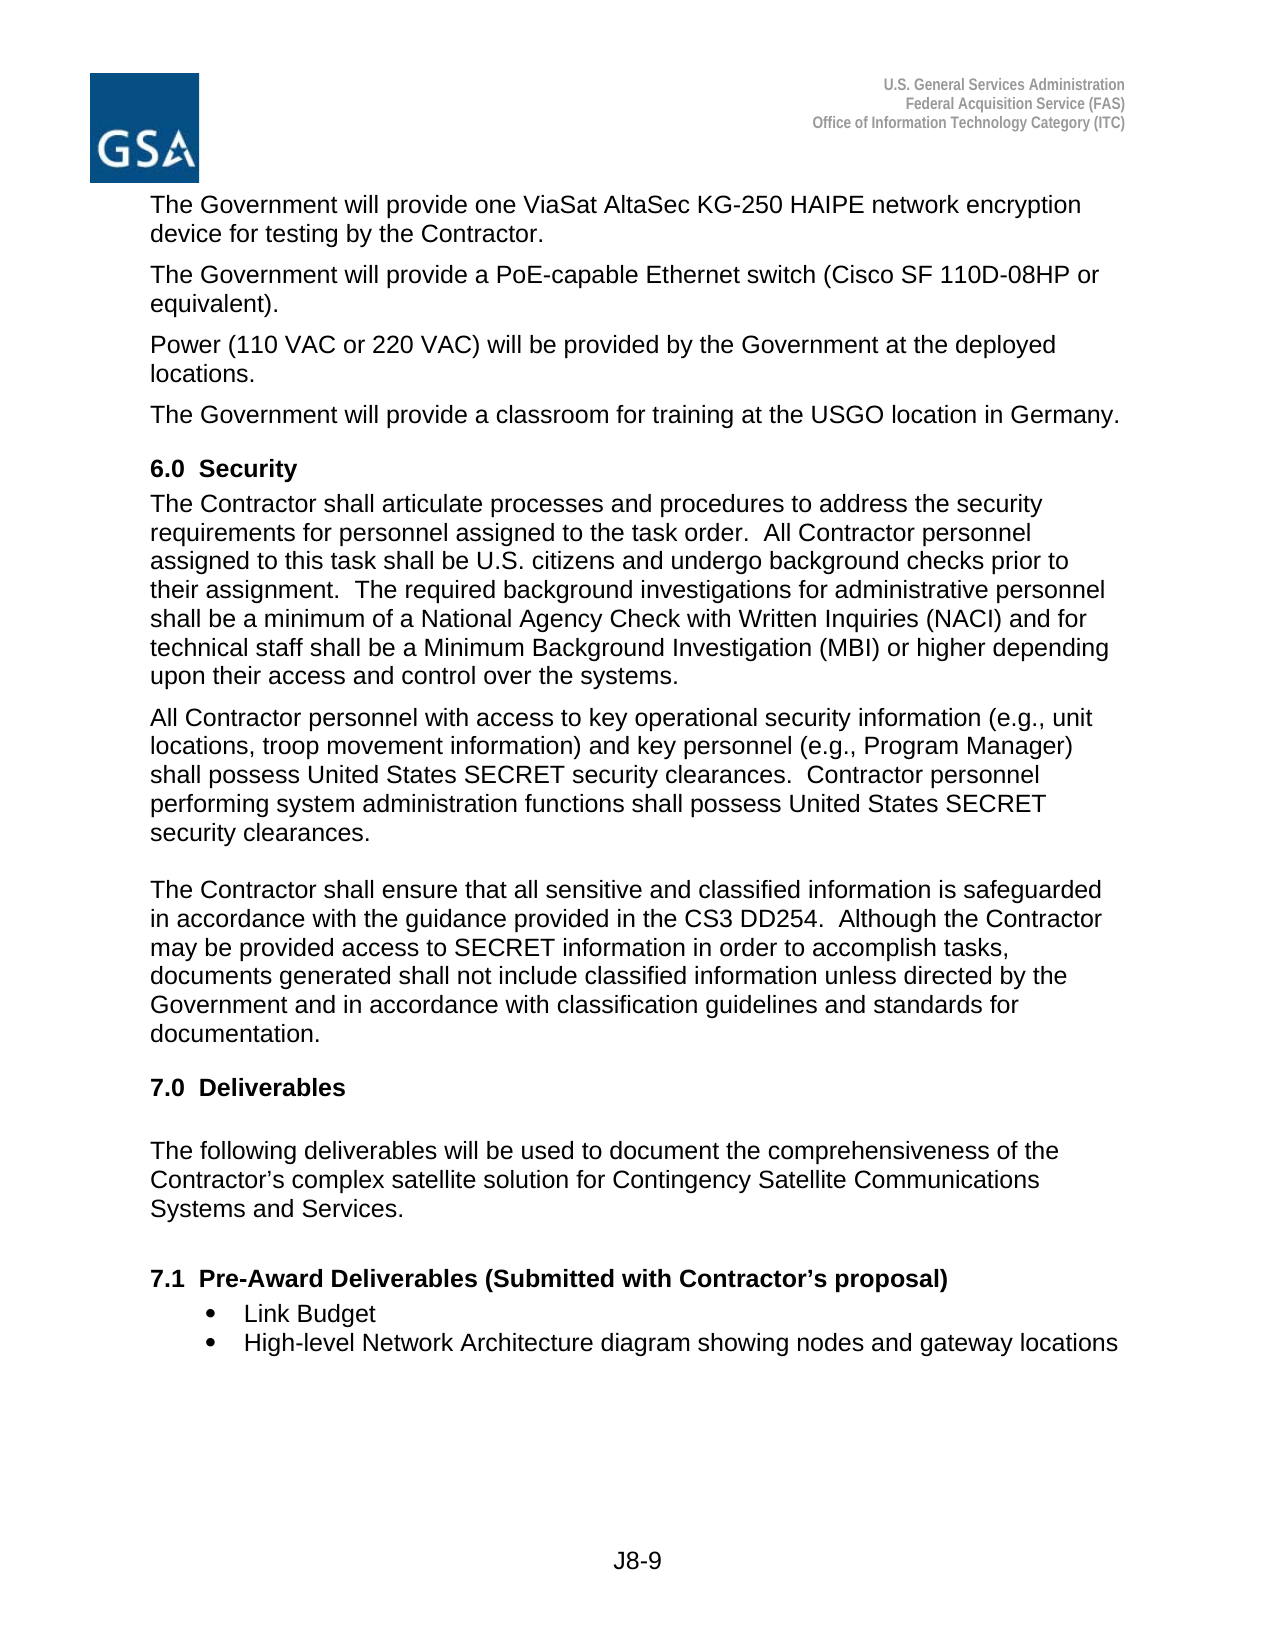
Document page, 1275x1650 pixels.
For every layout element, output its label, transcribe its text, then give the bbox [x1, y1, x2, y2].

text The Contractor shall articulate processes and procedures to address the security requirements for personnel assigned to the task order. All Contractor personnel assigned to this task shall be U.S. citizens and undergo background checks prior to their assignment. The required background investigations for administrative personnel shall be a minimum of a National Agency Check with Written Inquiries (NACI) and for technical staff shall be a Minimum Background Investigation (MBI) or higher depending upon their access and control over the systems. [150, 489, 1125, 690]
subtitle Pre-Award Deliverables (Submitted with Contractor’s proposal) [150, 1264, 1125, 1292]
subtitle The Government will provide one ViaSat AltaSec KG-250 HAIPE network encryption device for testing by the Contractor. [150, 190, 1125, 247]
subtitle Security [150, 454, 1125, 482]
subtitle The Government will provide a classroom for training at the USGO location in Germany. [150, 400, 1125, 429]
picture [90, 73, 200, 183]
text The Contractor shall ensure that all sensitive and classified information is safeguarded in accordance with the guidance provided in the CS3 DD254. Although the Contractor may be provided access to SECRET information in order to accomplish tasks, documents generated shall not include classified information unless directed by the Government and in accordance with classification guidelines and standards for documentation. [150, 875, 1125, 1047]
subtitle All Contractor personnel with access to key operational security information (e.g., unit locations, troop movement information) and key personnel (e.g., Program Manager) shall possess United States SECRET security clearances. Contractor personnel performing system administration functions shall possess United States SECRET security clearances. [150, 702, 1125, 846]
subtitle The Government will provide a PoE-capable Ethernet switch (Cisco SF 110D-08HP or equivalent). [150, 260, 1125, 317]
subtitle Power (110 VAC or 220 VAC) will be provided by the Government at the deployed locations. [150, 330, 1125, 387]
list Link Budget [206, 1299, 1125, 1328]
text The following deliverables will be used to document the comprehensiveness of the Contractor’s complex satellite solution for Contingency Satellite Communications Systems and Services. [150, 1136, 1125, 1222]
subtitle Deliverables [150, 1072, 1125, 1101]
list High-level Network Architecture diagram showing nodes and gateway locations [206, 1328, 1125, 1356]
